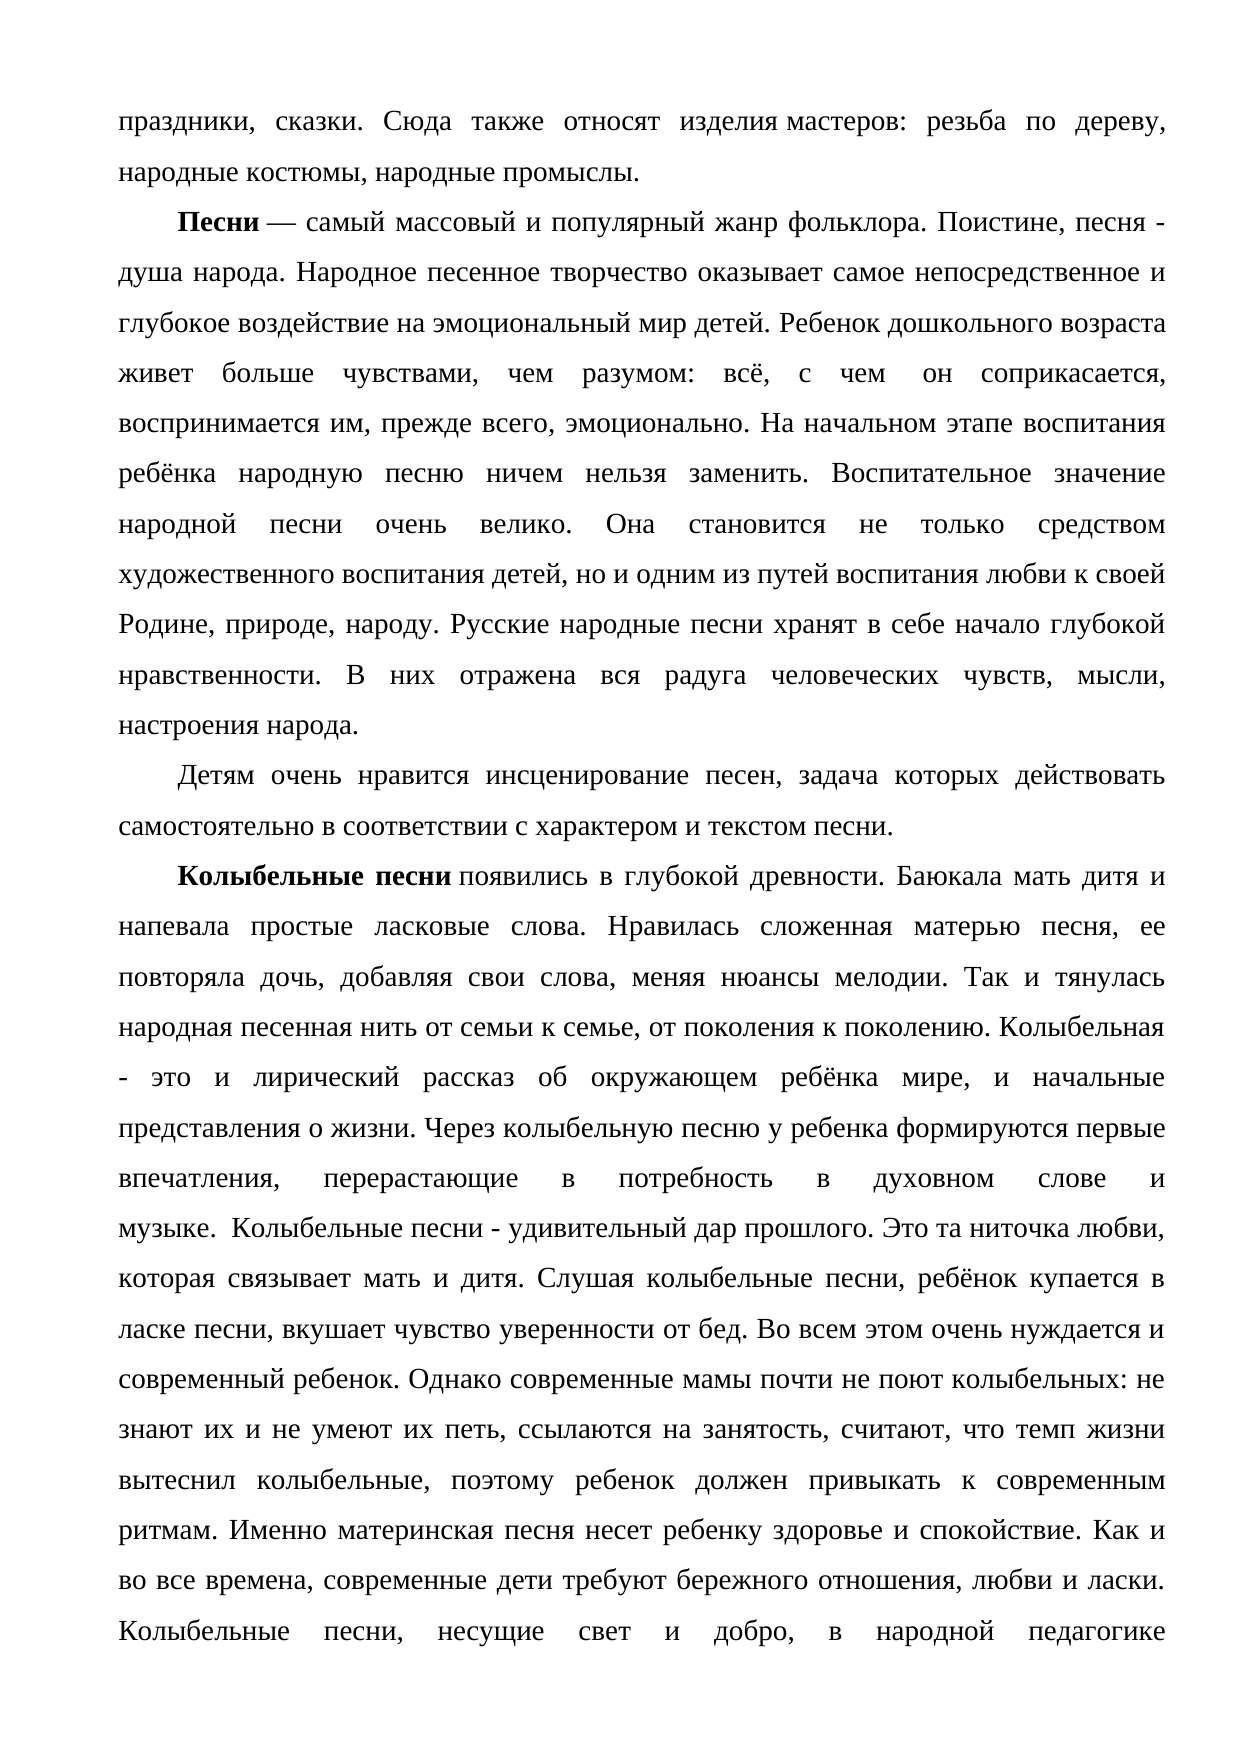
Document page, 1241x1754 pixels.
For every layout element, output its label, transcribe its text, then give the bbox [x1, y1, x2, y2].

text Песни — самый массовый и популярный жанр фольклора. Поистине, песня - душа народа. Народное песенное творчество оказывает самое непосредственное и глубокое воздействие на эмоциональный мир детей. Ребенок дошкольного возраста живет больше чувствами, чем разумом: всё, с чем он соприкасается, воспринимается им, прежде всего, эмоционально. На начальном этапе воспитания ребёнка народную песню ничем нельзя заменить. Воспитательное значение народной песни очень велико. Она становится не только средством художественного воспитания детей, но и одним из путей воспитания любви к своей Родине, природе, народу. Русские народные песни хранят в себе начало глубокой нравственности. В них отражена вся радуга человеческих чувств, мысли, настроения народа. [118, 204, 1167, 741]
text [118, 858, 1167, 1646]
text Детям очень нравится инсценирование песен, задача которых действовать самостоятельно в соответствии с характером и текстом песни. [118, 757, 1167, 841]
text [118, 103, 1167, 187]
